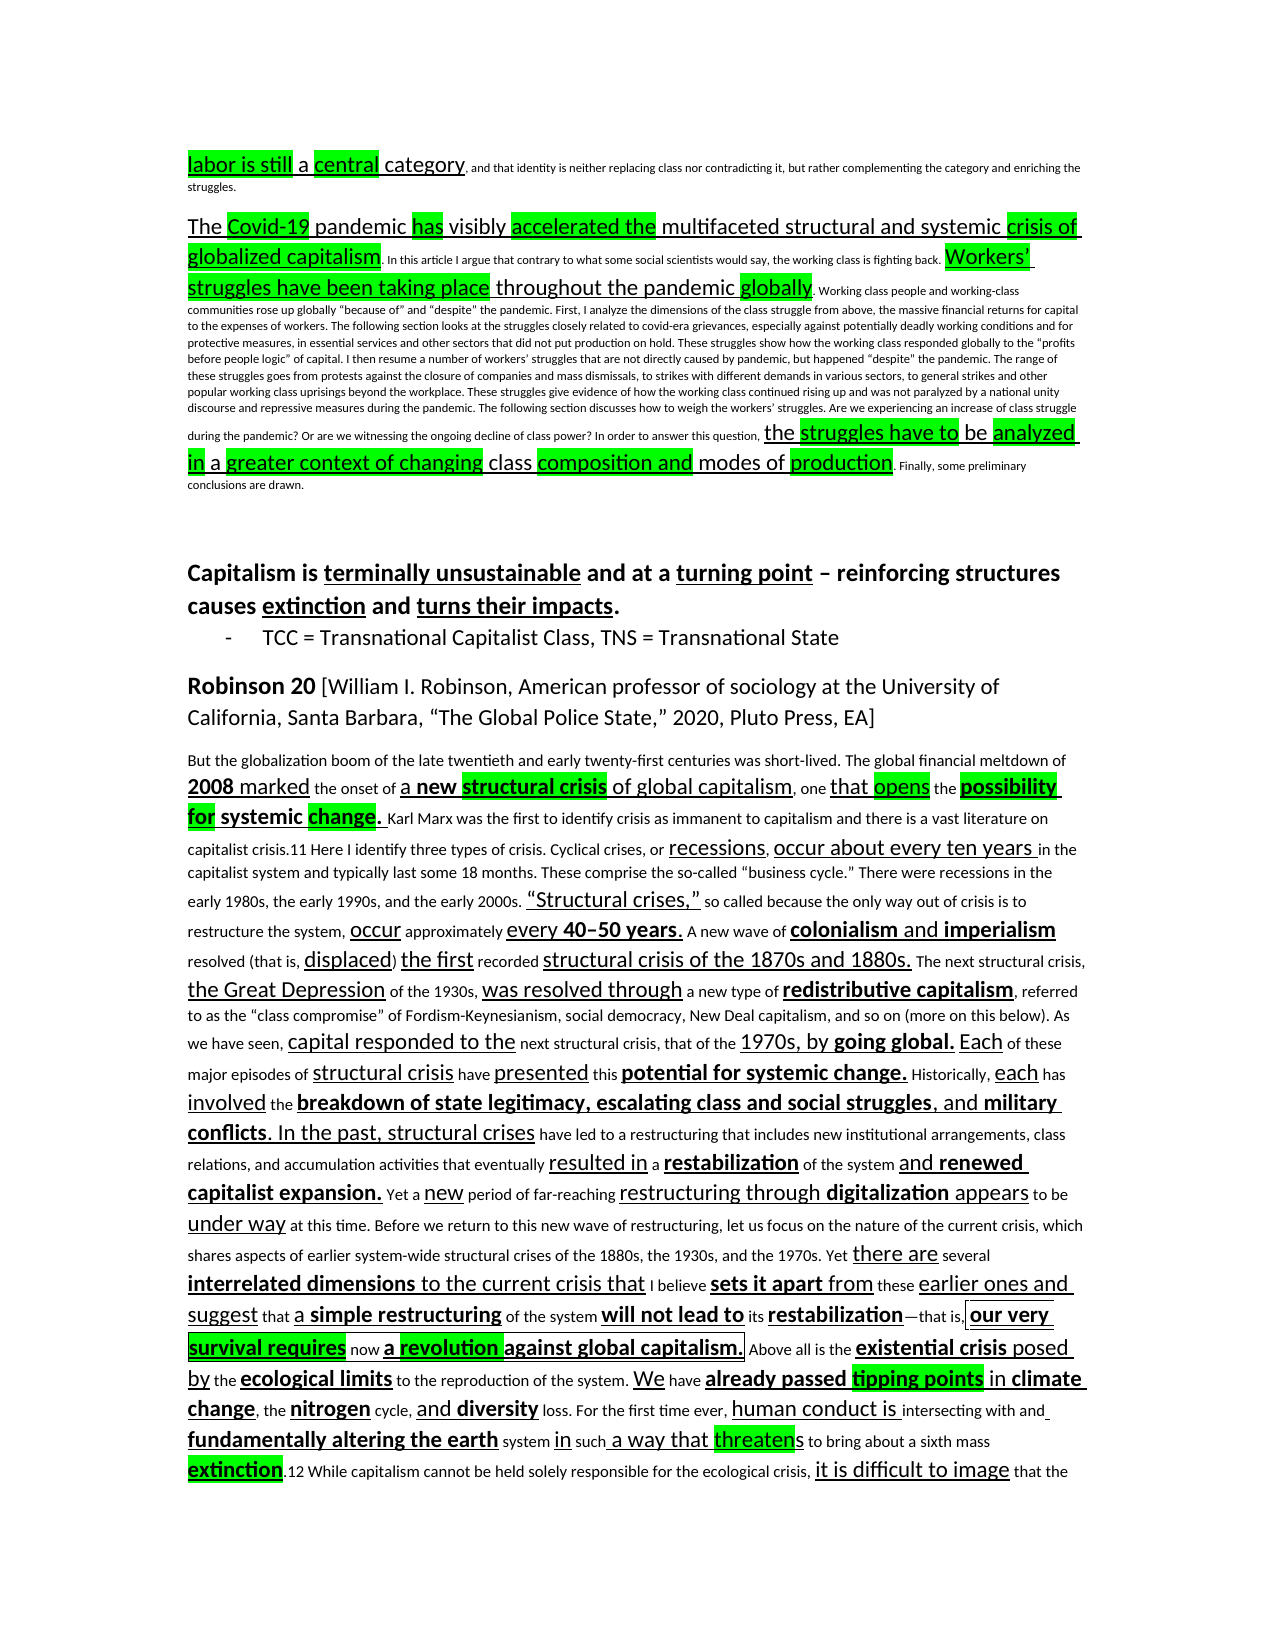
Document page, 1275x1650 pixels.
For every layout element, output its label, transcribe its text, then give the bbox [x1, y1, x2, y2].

list TCC = Transnational Capitalist Class, TNS = Transnational State [225, 623, 1087, 651]
text Robinson 20 [William I. Robinson, American professor of sociology at the University of California, Santa Barbara, “The Global Police State,” 2020, Pluto Press, EA] [187, 670, 1087, 731]
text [187, 150, 1087, 194]
text The Covid-19 pandemic has visibly accelerated the multifaceted structural and systemic crisis of globalized capitalism. In this article I argue that contrary to what some social scientists would say, the working class is fighting back. Workers’ struggles have been taking place throughout the pandemic globally. Working class people and working-class communities rose up globally “because of” and “despite” the pandemic. First, I analyze the dimensions of the class struggle from above, the massive financial returns for capital to the expenses of workers. The following section looks at the struggles closely related to covid-era grievances, especially against potentially deadly working conditions and for protective measures, in essential services and other sectors that did not put production on hold. These struggles show how the working class responded globally to the “profits before people logic” of capital. I then resume a number of workers’ struggles that are not directly caused by pandemic, but happened “despite” the pandemic. The range of these struggles goes from protests against the closure of companies and mass dismissals, to strikes with different demands in various sectors, to general strikes and other popular working class uprisings beyond the workplace. These struggles give evidence of how the working class continued rising up and was not paralyzed by a national unity discourse and repressive measures during the pandemic. The following section discusses how to weigh the workers’ struggles. Are we experiencing an increase of class struggle during the pandemic? Or are we witnessing the ongoing decline of class power? In order to answer this question, the struggles have to be analyzed in a greater context of changing class composition and modes of production. Finally, some preliminary conclusions are drawn. [187, 212, 1087, 493]
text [187, 750, 1087, 1483]
subtitle Capitalism is terminally unsustainable and at a turning point – reinforcing structures causes extinction and turns their impacts. [187, 557, 1087, 621]
